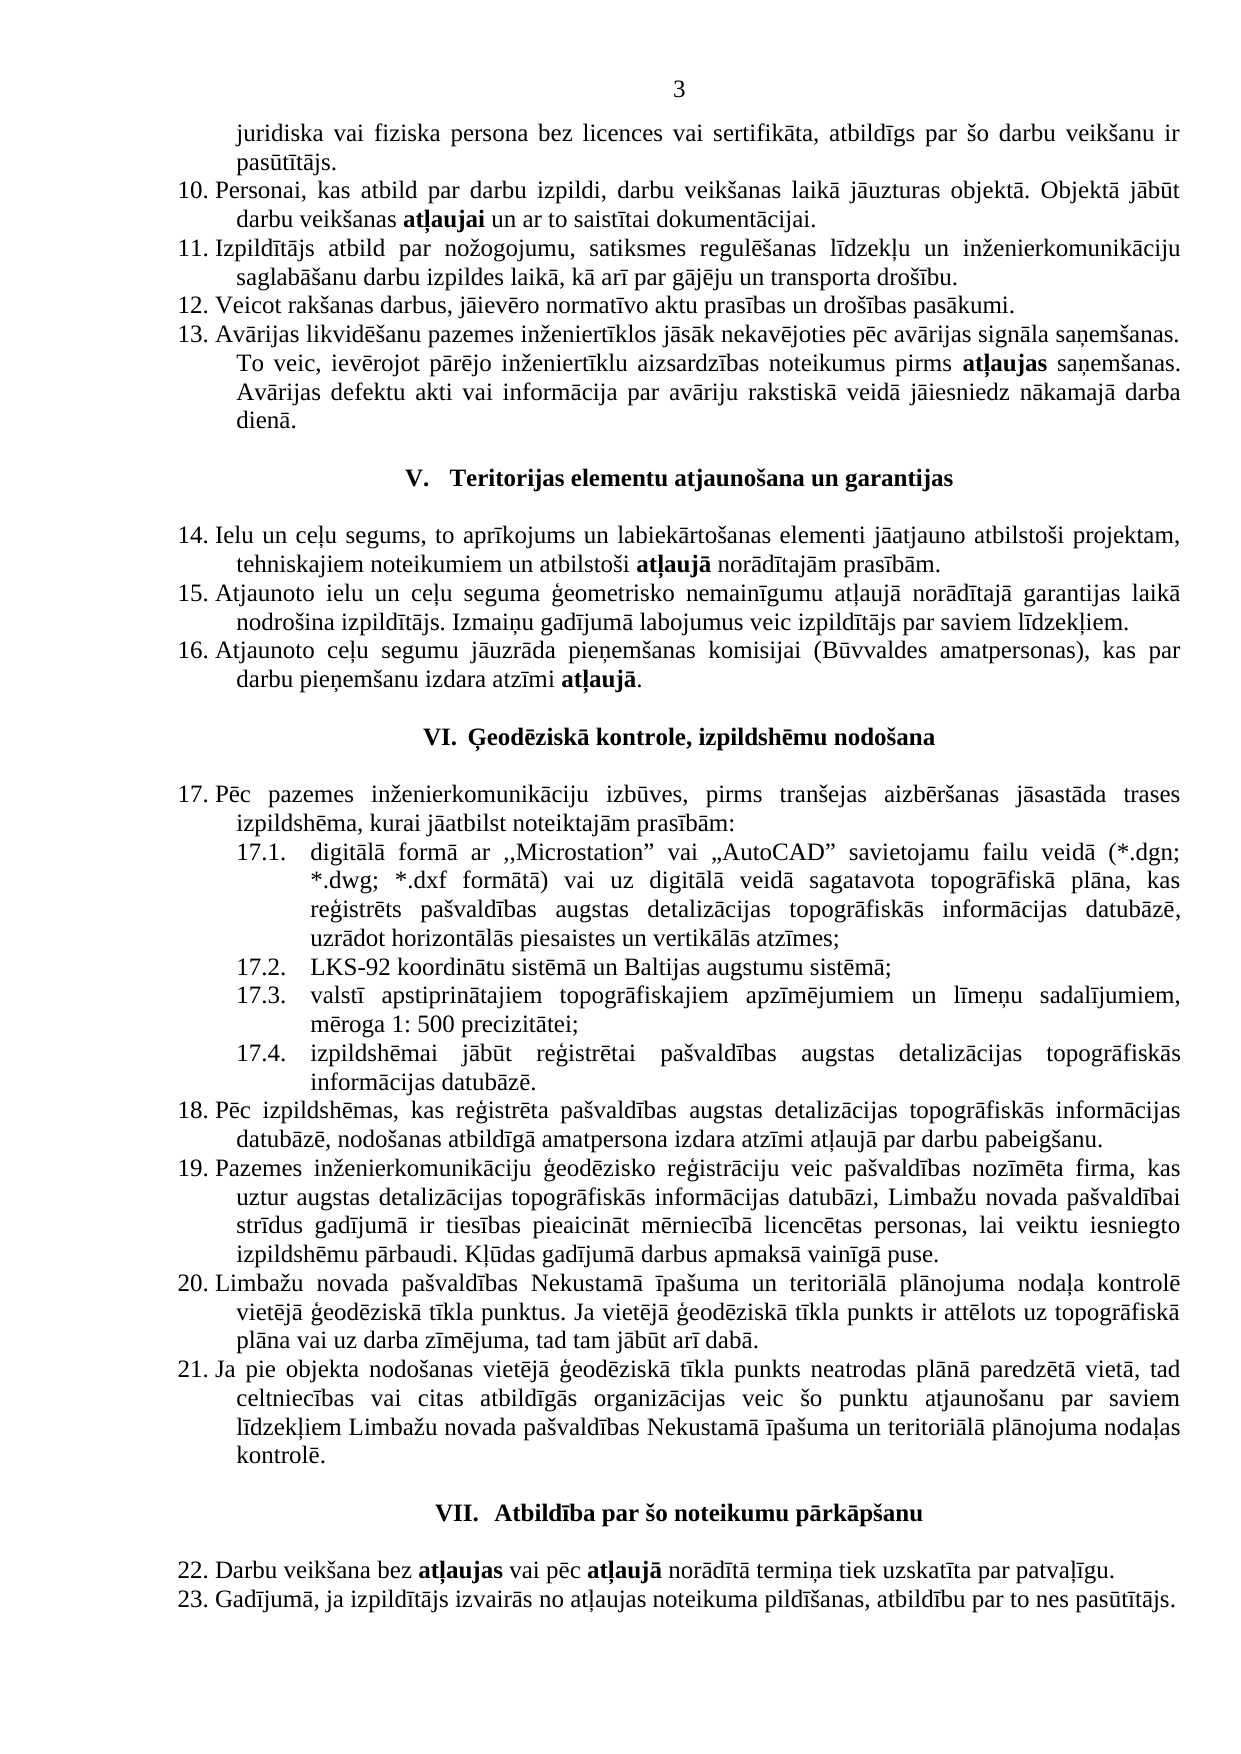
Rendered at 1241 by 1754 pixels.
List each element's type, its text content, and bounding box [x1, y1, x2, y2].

list Darbu veikšana bez atļaujas vai pēc atļaujā norādītā termiņa tiek uzskatīta par patvaļīgu. [177, 1556, 1181, 1584]
list Pazemes inženierkomunikāciju ģeodēzisko reģistrāciju veic pašvaldības nozīmēta firma, kas uztur augstas detalizācijas topogrāfiskās informācijas datubāzi, Limbažu novada pašvaldībai strīdus gadījumā ir tiesības pieaicināt mērniecībā licencētas personas, lai veiktu iesniegto izpildshēmu pārbaudi. Kļūdas gadījumā darbus apmaksā vainīgā puse. [177, 1153, 1181, 1268]
list Limbažu novada pašvaldības Nekustamā īpašuma un teritoriālā plānojuma nodaļa kontrolē vietējā ģeodēziskā tīkla punktus. Ja vietējā ģeodēziskā tīkla punkts ir attēlots uz topogrāfiskā plāna vai uz darba zīmējuma, tad tam jābūt arī dabā. [177, 1268, 1181, 1354]
list Veicot rakšanas darbus, jāievēro normatīvo aktu prasības un drošības pasākumi. [177, 291, 1181, 319]
list valstī apstiprinātajiem topogrāfiskajiem apzīmējumiem un līmeņu sadalījumiem, mēroga 1: 500 precizitātei; [236, 981, 1181, 1038]
list Izpildītājs atbild par nožogojumu, satiksmes regulēšanas līdzekļu un inženierkomunikāciju saglabāšanu darbu izpildes laikā, kā arī par gājēju un transporta drošību. [177, 233, 1181, 291]
list LKS-92 koordinātu sistēmā un Baltijas augstumu sistēmā; [236, 952, 1181, 981]
list Atbildība par šo noteikumu pārkāpšanu [177, 1498, 1181, 1527]
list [177, 118, 1181, 176]
list Ģeodēziskā kontrole, izpildshēmu nodošana [177, 722, 1181, 751]
list Ielu un ceļu segums, to aprīkojums un labiekārtošanas elementi jāatjauno atbilstoši projektam, tehniskajiem noteikumiem un atbilstoši atļaujā norādītajām prasībām. [177, 521, 1181, 578]
list Pēc izpildshēmas, kas reģistrēta pašvaldības augstas detalizācijas topogrāfiskās informācijas datubāzē, nodošanas atbildīgā amatpersona izdara atzīmi atļaujā par darbu pabeigšanu. [177, 1096, 689, 1153]
list Teritorijas elementu atjaunošana un garantijas [177, 463, 1181, 492]
list izpildshēmai jābūt reģistrētai pašvaldības augstas detalizācijas topogrāfiskās informācijas datubāzē. [236, 1038, 1181, 1096]
list Personai, kas atbild par darbu izpildi, darbu veikšanas laikā jāuzturas objektā. Objektā jābūt darbu veikšanas atļaujai un ar to saistītai dokumentācijai. [177, 176, 1181, 233]
list digitālā formā ar ,,Microstation” vai „AutoCAD” savietojamu failu veidā (*.dgn; *.dwg; *.dxf formātā) vai uz digitālā veidā sagatavota topogrāfiskā plāna, kas reģistrēts pašvaldības augstas detalizācijas topogrāfiskās informācijas datubāzē, uzrādot horizontālās piesaistes un vertikālās atzīmes; [236, 837, 1181, 952]
list Pēc pazemes inženierkomunikāciju izbūves, pirms tranšejas aizbēršanas jāsastāda trases izpildshēma, kurai jāatbilst noteiktajām prasībām: [177, 779, 1181, 837]
list Gadījumā, ja izpildītājs izvairās no atļaujas noteikuma pildīšanas, atbildību par to nes pasūtītājs. [177, 1584, 1181, 1613]
list Atjaunoto ielu un ceļu seguma ģeometrisko nemainīgumu atļaujā norādītajā garantijas laikā nodrošina izpildītājs. Izmaiņu gadījumā labojumus veic izpildītājs par saviem līdzekļiem. [177, 578, 1181, 636]
list Ja pie objekta nodošanas vietējā ģeodēziskā tīkla punkts neatrodas plānā paredzētā vietā, tad celtniecības vai citas atbildīgās organizācijas veic šo punktu atjaunošanu par saviem līdzekļiem Limbažu novada pašvaldības Nekustamā īpašuma un teritoriālā plānojuma nodaļas kontrolē. [177, 1354, 1181, 1469]
list Atjaunoto ceļu segumu jāuzrāda pieņemšanas komisijai (Būvvaldes amatpersonas), kas par darbu pieņemšanu izdara atzīmi atļaujā. [177, 636, 1181, 693]
list Avārijas likvidēšanu pazemes inženiertīklos jāsāk nekavējoties pēc avārijas signāla saņemšanas. To veic, ievērojot pārējo inženiertīklu aizsardzības noteikumus pirms atļaujas saņemšanas. Avārijas defektu akti vai informācija par avāriju rakstiskā veidā jāiesniedz nākamajā darba dienā. [177, 319, 1181, 434]
